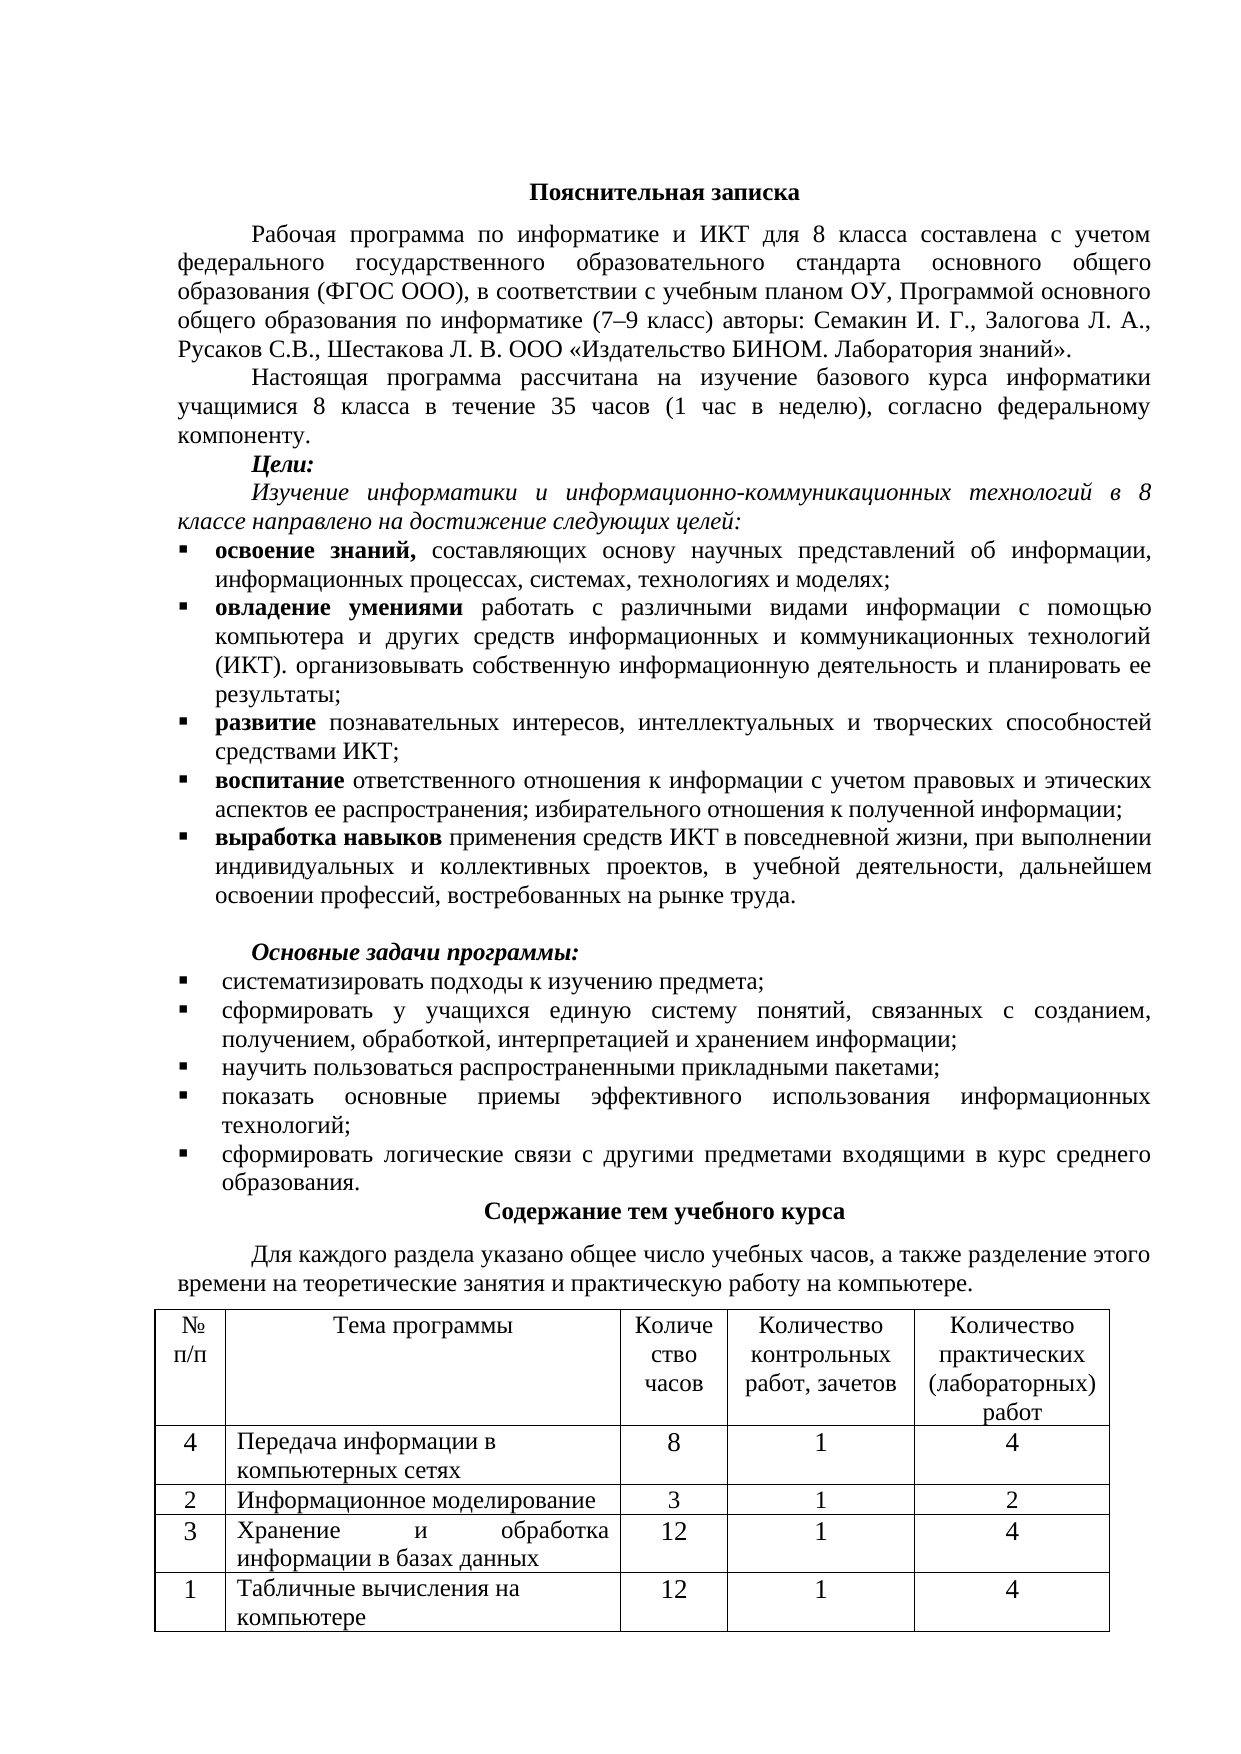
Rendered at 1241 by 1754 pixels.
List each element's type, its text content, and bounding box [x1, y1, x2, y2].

table_cell Табличные вычисления на компьютере [226, 1573, 620, 1631]
table_cell 1 [728, 1485, 914, 1514]
table_cell 1 [728, 1515, 914, 1572]
table_cell 1 [156, 1573, 225, 1631]
list освоение знаний, составляющих основу научных представлений об информации, информационных процессах, системах, технологиях и моделях; [177, 535, 1152, 592]
table_cell 4 [915, 1515, 1109, 1572]
text Содержание тем учебного курса [177, 1196, 1152, 1225]
text Рабочая программа по информатике и ИКТ для 8 класса составлена с учетом федерального государственного образовательного стандарта основного общего образования (ФГОС ООО), в соответствии с учебным планом ОУ, Программой основного общего образования по информатике (7–9 класс) авторы: Семакин И. Г., Залогова Л. А., Русаков С.В., Шестакова Л. В. ООО «Издательство БИНОМ. Лаборатория знаний». [177, 219, 1152, 362]
table_cell 2 [156, 1485, 225, 1514]
table_cell 3 [621, 1485, 727, 1514]
list выработка навыков применения средств ИКТ в повседневной жизни, при выполнении индивидуальных и коллективных проектов, в учебной деятельности, дальнейшем освоении профессий, востребованных на рынке труда. [177, 822, 1152, 909]
table_header Количество практических (лабораторных) работ [915, 1310, 1109, 1425]
list показать основные приемы эффективного использования информационных технологий; [177, 1081, 1152, 1139]
table_cell 4 [915, 1426, 1109, 1484]
list научить пользоваться распространенными прикладными пакетами; [177, 1052, 1152, 1081]
text Настоящая программа рассчитана на изучение базового курса информатики учащимися 8 класса в течение 35 часов (1 час в неделю), согласно федеральному компоненту. [177, 362, 1152, 449]
table_cell 4 [915, 1573, 1109, 1631]
text Изучение информатики и информационно-коммуникационных технологий в 8 классе направлено на достижение следующих целей: [177, 477, 1152, 535]
text Для каждого раздела указано общее число учебных часов, а также разделение этого времени на теоретические занятия и практическую работу на компьютере. [177, 1239, 1152, 1297]
table_cell 4 [156, 1426, 225, 1484]
text Основные задачи программы: [177, 937, 1152, 966]
table_cell Хранение и обработка информации в базах данных [226, 1515, 620, 1572]
list сформировать у учащихся единую систему понятий, связанных с созданием, получением, обработкой, интерпретацией и хранением информации; [177, 995, 1152, 1052]
table_cell 1 [728, 1573, 914, 1631]
table_cell 12 [621, 1515, 727, 1572]
table_cell 3 [156, 1515, 225, 1572]
subtitle Пояснительная записка [177, 177, 1152, 206]
text Цели: [177, 449, 1152, 477]
list овладение умениями работать с различными видами информации с помощью компьютера и других средств информационных и коммуникационных технологий (ИКТ). организовывать собственную информационную деятельность и планировать ее результаты; [177, 592, 1152, 707]
table_header Тема программы [226, 1310, 620, 1425]
table_header № п/п [156, 1310, 225, 1425]
table_cell 2 [915, 1485, 1109, 1514]
table_cell Передача информации в компьютерных сетях [226, 1426, 620, 1484]
table_cell 12 [621, 1573, 727, 1631]
table_cell 1 [728, 1426, 914, 1484]
list сформировать логические связи с другими предметами входящими в курс среднего образования. [177, 1139, 1152, 1196]
table_cell Информационное моделирование [226, 1485, 620, 1514]
list развитие познавательных интересов, интеллектуальных и творческих способностей средствами ИКТ; [177, 707, 1152, 765]
list воспитание ответственного отношения к информации с учетом правовых и этических аспектов ее распространения; избирательного отношения к полученной информации; [177, 765, 1152, 822]
table_header Количество часов [621, 1310, 727, 1425]
table_cell 8 [621, 1426, 727, 1484]
table_header Количество контрольных работ, зачетов [728, 1310, 914, 1425]
list систематизировать подходы к изучению предмета; [177, 966, 1152, 995]
